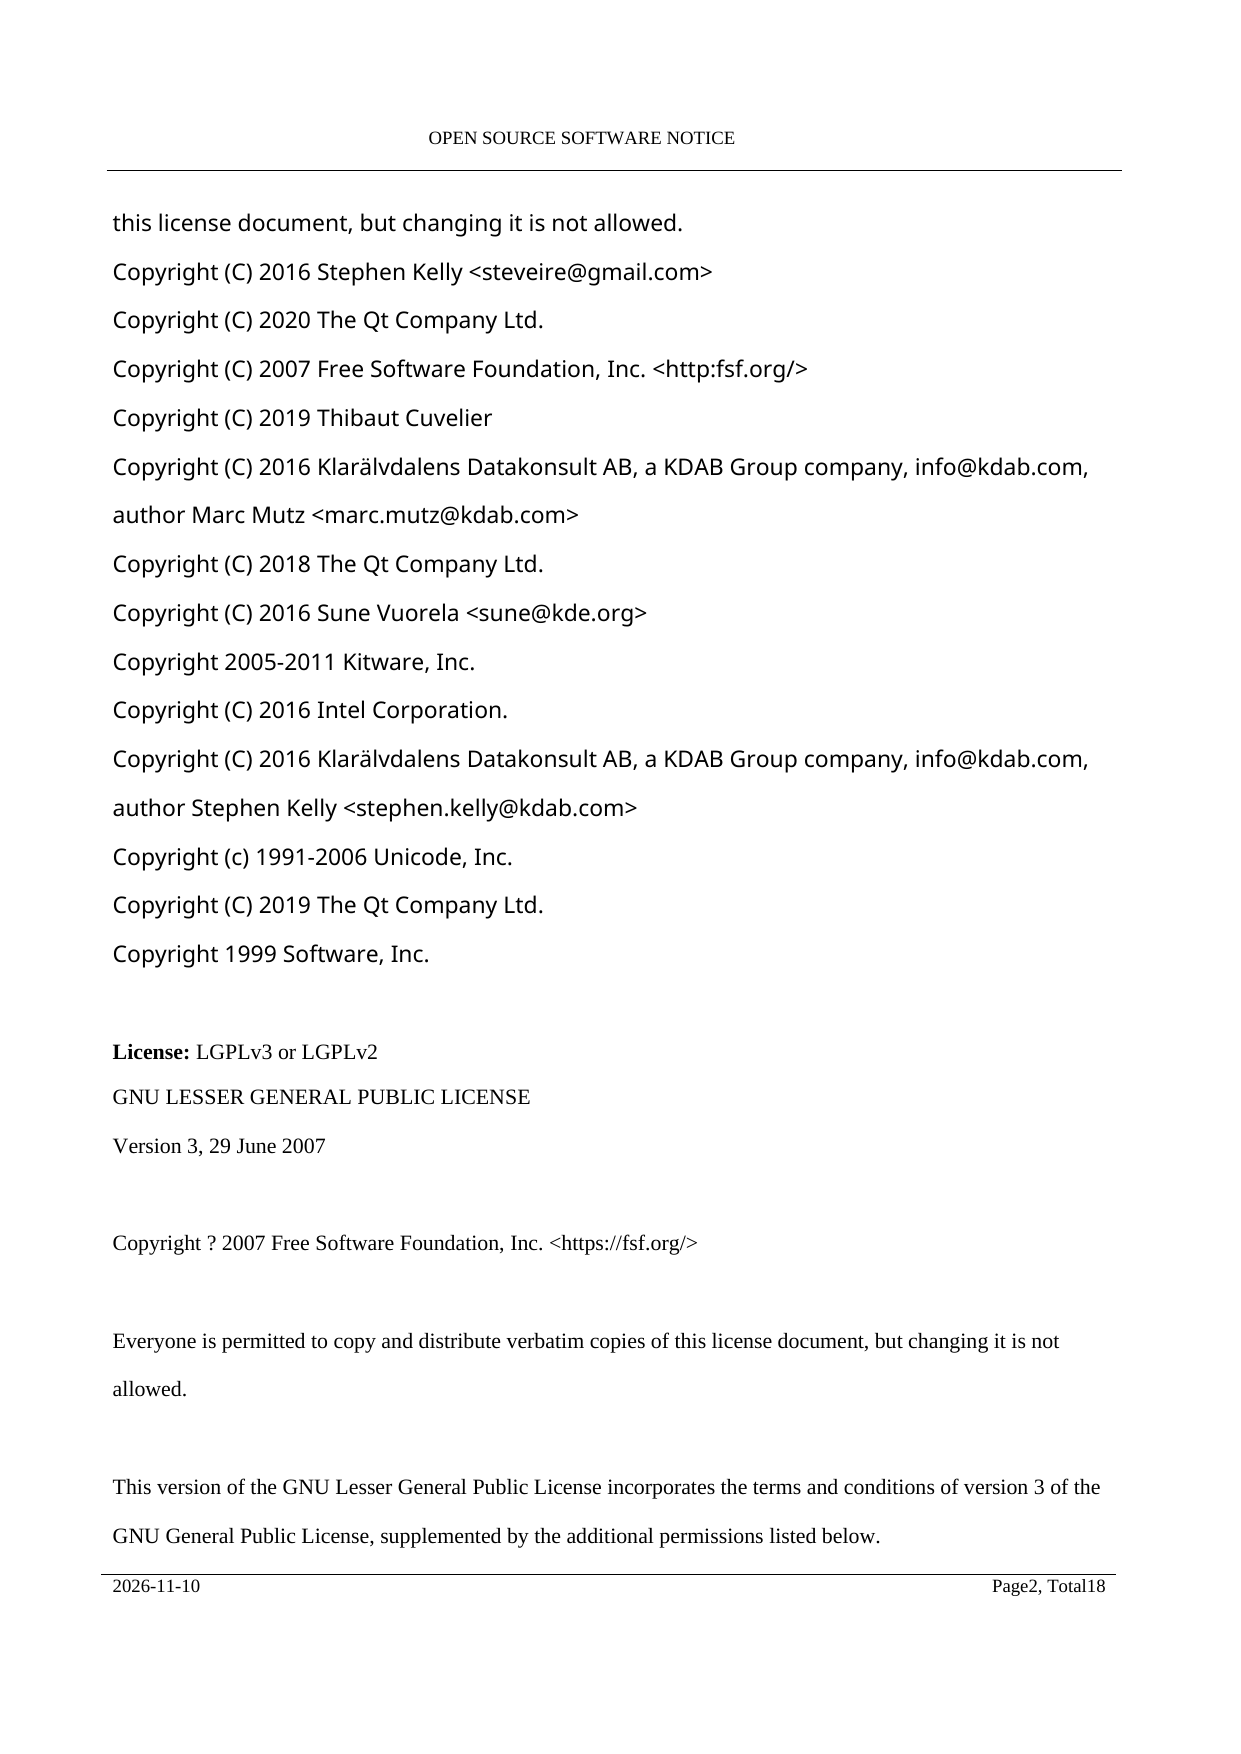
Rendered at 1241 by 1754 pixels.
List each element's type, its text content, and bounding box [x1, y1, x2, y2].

text License: LGPLv3 or LGPLv2 [112, 1035, 1128, 1068]
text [112, 206, 1128, 1019]
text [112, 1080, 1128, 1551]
